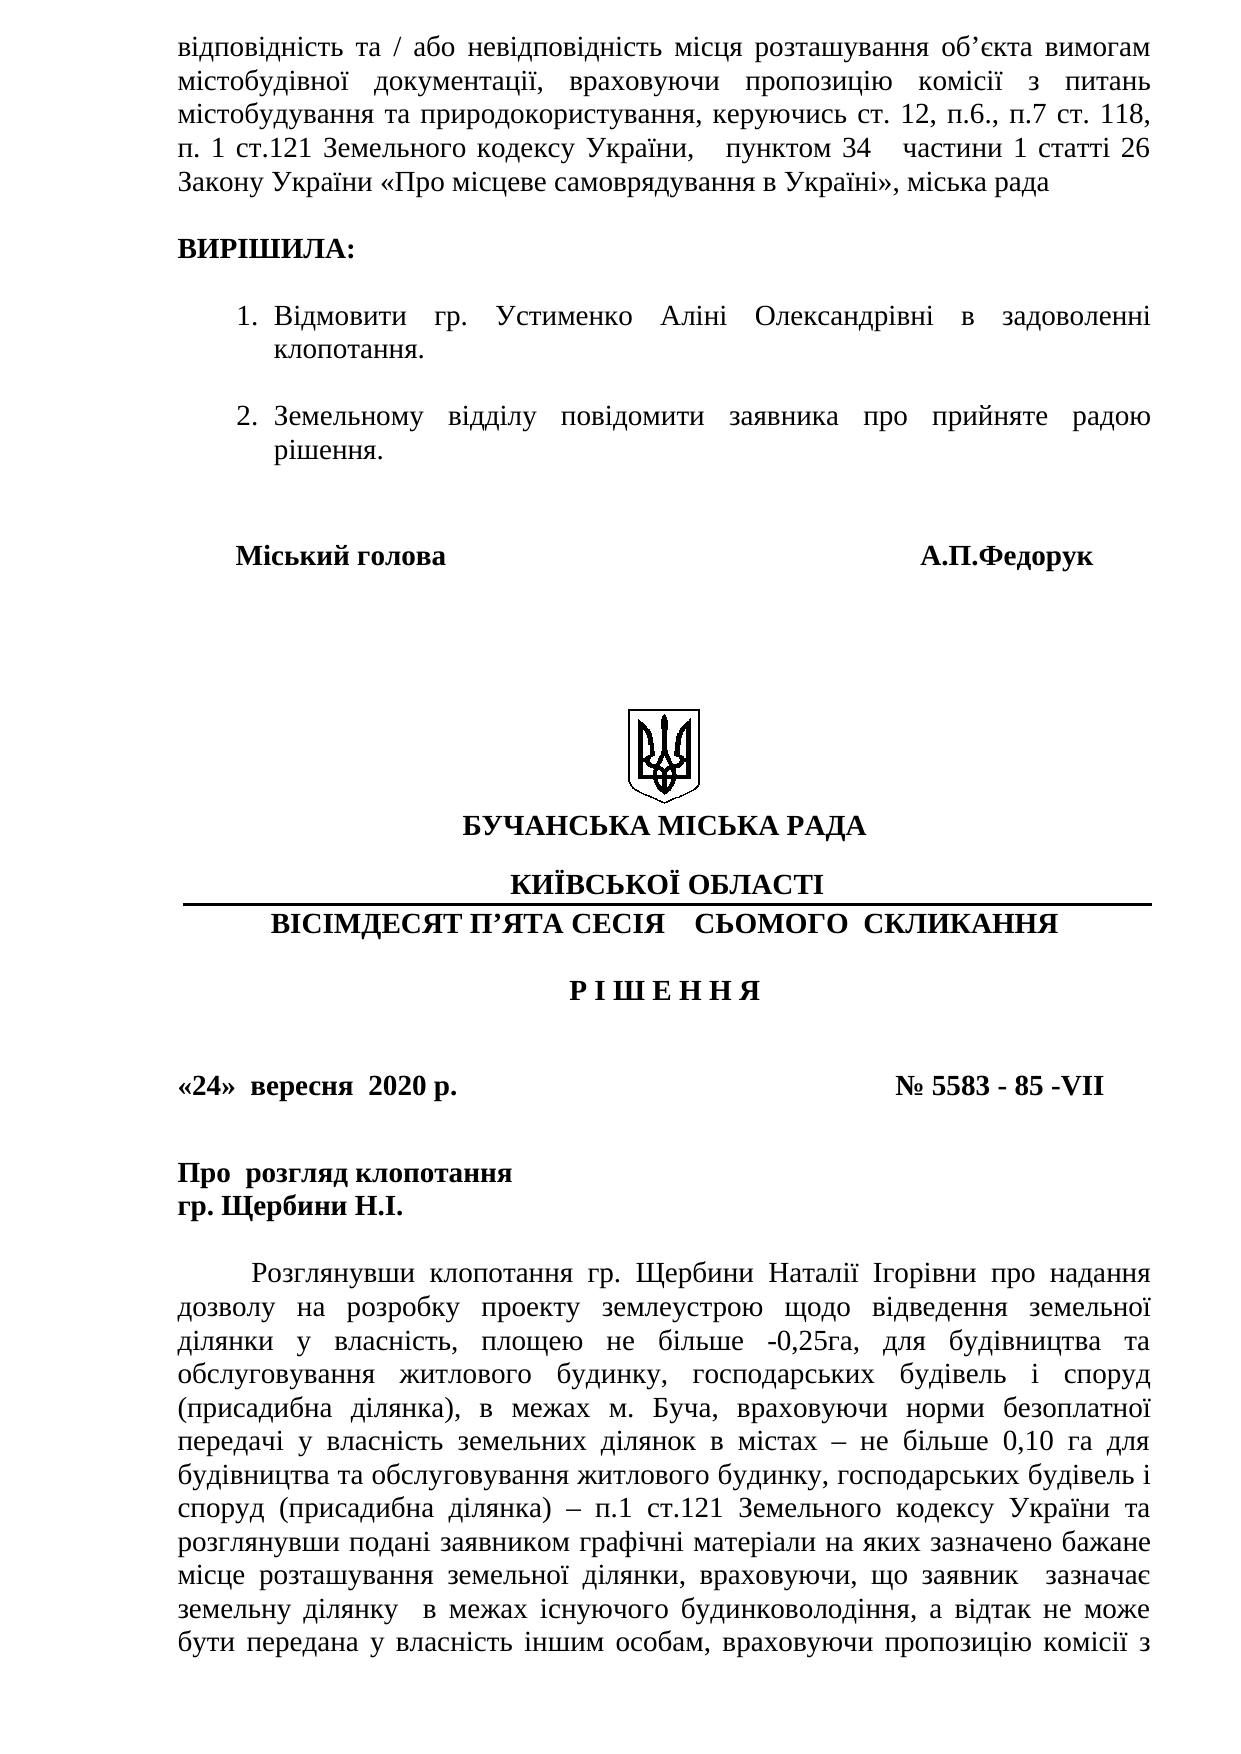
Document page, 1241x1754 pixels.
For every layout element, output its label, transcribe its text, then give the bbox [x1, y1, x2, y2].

list Земельному відділу повідомити заявника про прийняте радою рішення. [236, 398, 1152, 466]
text КИЇВСЬКОЇ ОБЛАСТІ [183, 867, 1152, 903]
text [177, 29, 1152, 197]
text Р І Ш Е Н Н Я [177, 973, 1152, 1007]
text Міський голова А.П.Федорук [177, 538, 1152, 571]
list Відмовити гр. Устименко Аліні Олександрівні в задоволенні клопотання. [236, 298, 1152, 365]
text БУЧАНСЬКА МІСЬКА РАДА [177, 808, 1152, 841]
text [177, 1256, 1152, 1658]
text ВИРІШИЛА: [177, 231, 1152, 264]
text Про розгляд клопотання [177, 1155, 1152, 1188]
text ВІСІМДЕСЯТ П’ЯТА СЕСІЯ СЬОМОГО СКЛИКАННЯ [177, 906, 1152, 939]
text гр. Щербини Н.І. [177, 1188, 1152, 1222]
text «24» вересня 2020 р. № 5583 - 85 -VІІ [177, 1068, 1152, 1102]
